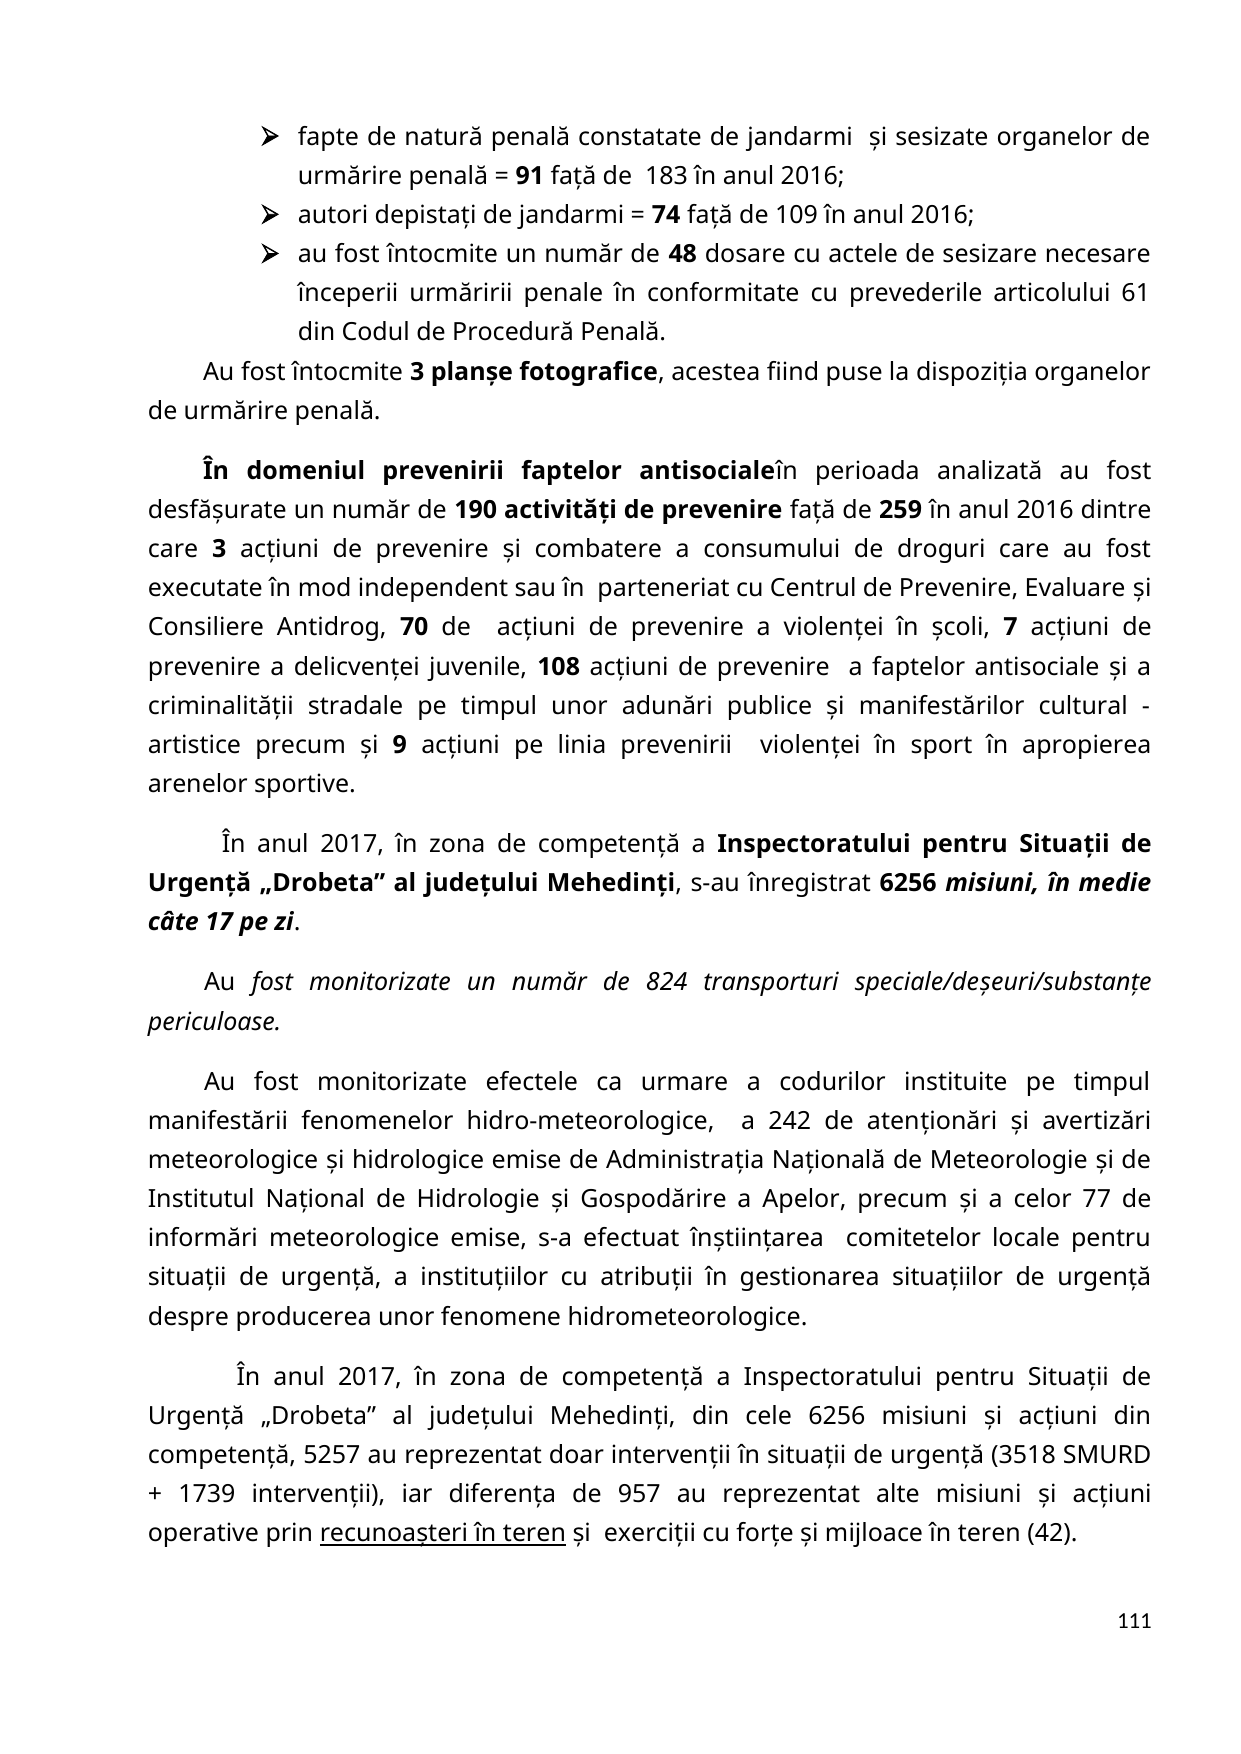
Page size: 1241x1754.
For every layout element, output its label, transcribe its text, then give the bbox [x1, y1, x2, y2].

list autori depistați de jandarmi = 74 față de 109 în anul 2016; [260, 196, 1152, 231]
text Au fost întocmite 3 planșe fotografice, acestea fiind puse la dispoziția organelor de urmărire penală. [148, 353, 1152, 426]
text În domeniul prevenirii faptelor antisocialeîn perioada analizată au fost desfăşurate un număr de 190 activităţi de prevenire față de 259 în anul 2016 dintre care 3 acţiuni de prevenire şi combatere a consumului de droguri care au fost executate în mod independent sau în parteneriat cu Centrul de Prevenire, Evaluare şi Consiliere Antidrog, 70 de acţiuni de prevenire a violenţei în şcoli, 7 acțiuni de prevenire a delicvenței juvenile, 108 acțiuni de prevenire a faptelor antisociale și a criminalității stradale pe timpul unor adunări publice și manifestărilor cultural - artistice precum şi 9 acțiuni pe linia prevenirii violenţei în sport în apropierea arenelor sportive. [148, 452, 1152, 800]
text În anul 2017, în zona de competenţă a Inspectoratului pentru Situaţii de Urgenţă „Drobeta” al judeţului Mehedinţi, din cele 6256 misiuni şi acţiuni din competenţă, 5257 au reprezentat doar intervenţii în situaţii de urgenţă (3518 SMURD + 1739 intervenţii), iar diferenţa de 957 au reprezentat alte misiuni şi acţiuni operative prin recunoaşteri în teren şi exerciţii cu forţe şi mijloace în teren (42). [148, 1358, 1152, 1549]
text Au fost monitorizate un număr de 824 transporturi speciale/deşeuri/substanţe periculoase. [148, 964, 1152, 1037]
text Au fost monitorizate efectele ca urmare a codurilor instituite pe timpul manifestării fenomenelor hidro-meteorologice, a 242 de atenţionări şi avertizări meteorologice şi hidrologice emise de Administraţia Naţională de Meteorologie şi de Institutul Naţional de Hidrologie şi Gospodărire a Apelor, precum şi a celor 77 de informări meteorologice emise, s-a efectuat înştiinţarea comitetelor locale pentru situaţii de urgenţă, a instituţiilor cu atribuţii în gestionarea situaţiilor de urgenţă despre producerea unor fenomene hidrometeorologice. [148, 1063, 1152, 1332]
list fapte de natură penală constatate de jandarmi și sesizate organelor de urmărire penală = 91 față de 183 în anul 2016; [260, 118, 1152, 191]
list au fost întocmite un număr de 48 dosare cu actele de sesizare necesare începerii urmăririi penale în conformitate cu prevederile articolului 61 din Codul de Procedură Penală. [260, 236, 1152, 348]
text În anul 2017, în zona de competenţă a Inspectoratului pentru Situaţii de Urgenţă „Drobeta” al judeţului Mehedinţi, s-au înregistrat 6256 misiuni, în medie câte 17 pe zi. [148, 826, 1152, 938]
